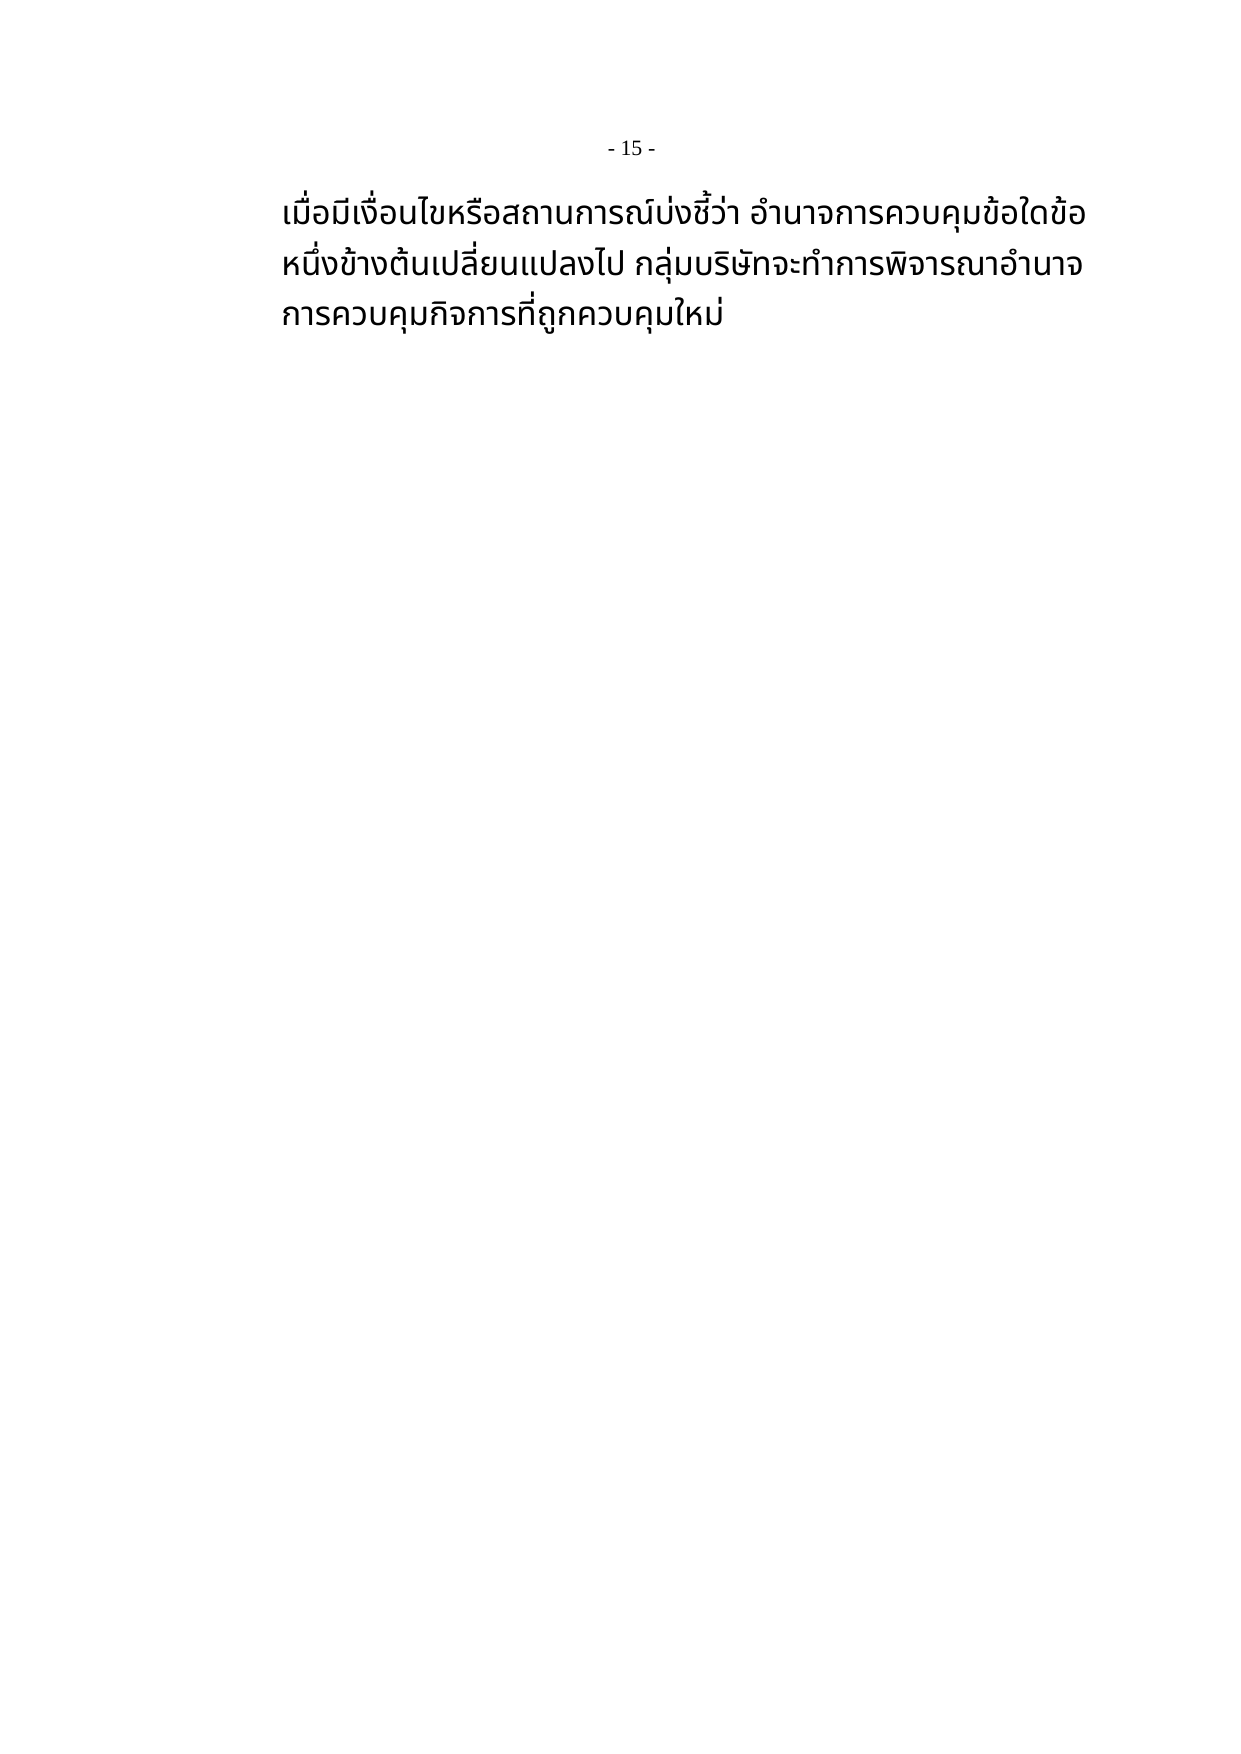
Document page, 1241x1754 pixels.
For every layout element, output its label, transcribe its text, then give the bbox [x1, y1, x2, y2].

text เมื่อมีเงื่อนไขหรือสถานการณ์บ่งชี้ว่า อำนาจการควบคุมข้อใดข้อหนึ่งข้างต้นเปลี่ยนแปลงไป กลุ่มบริษัทจะทำการพิจารณาอำนาจการควบคุมกิจการที่ถูกควบคุมใหม่ [281, 189, 1113, 340]
